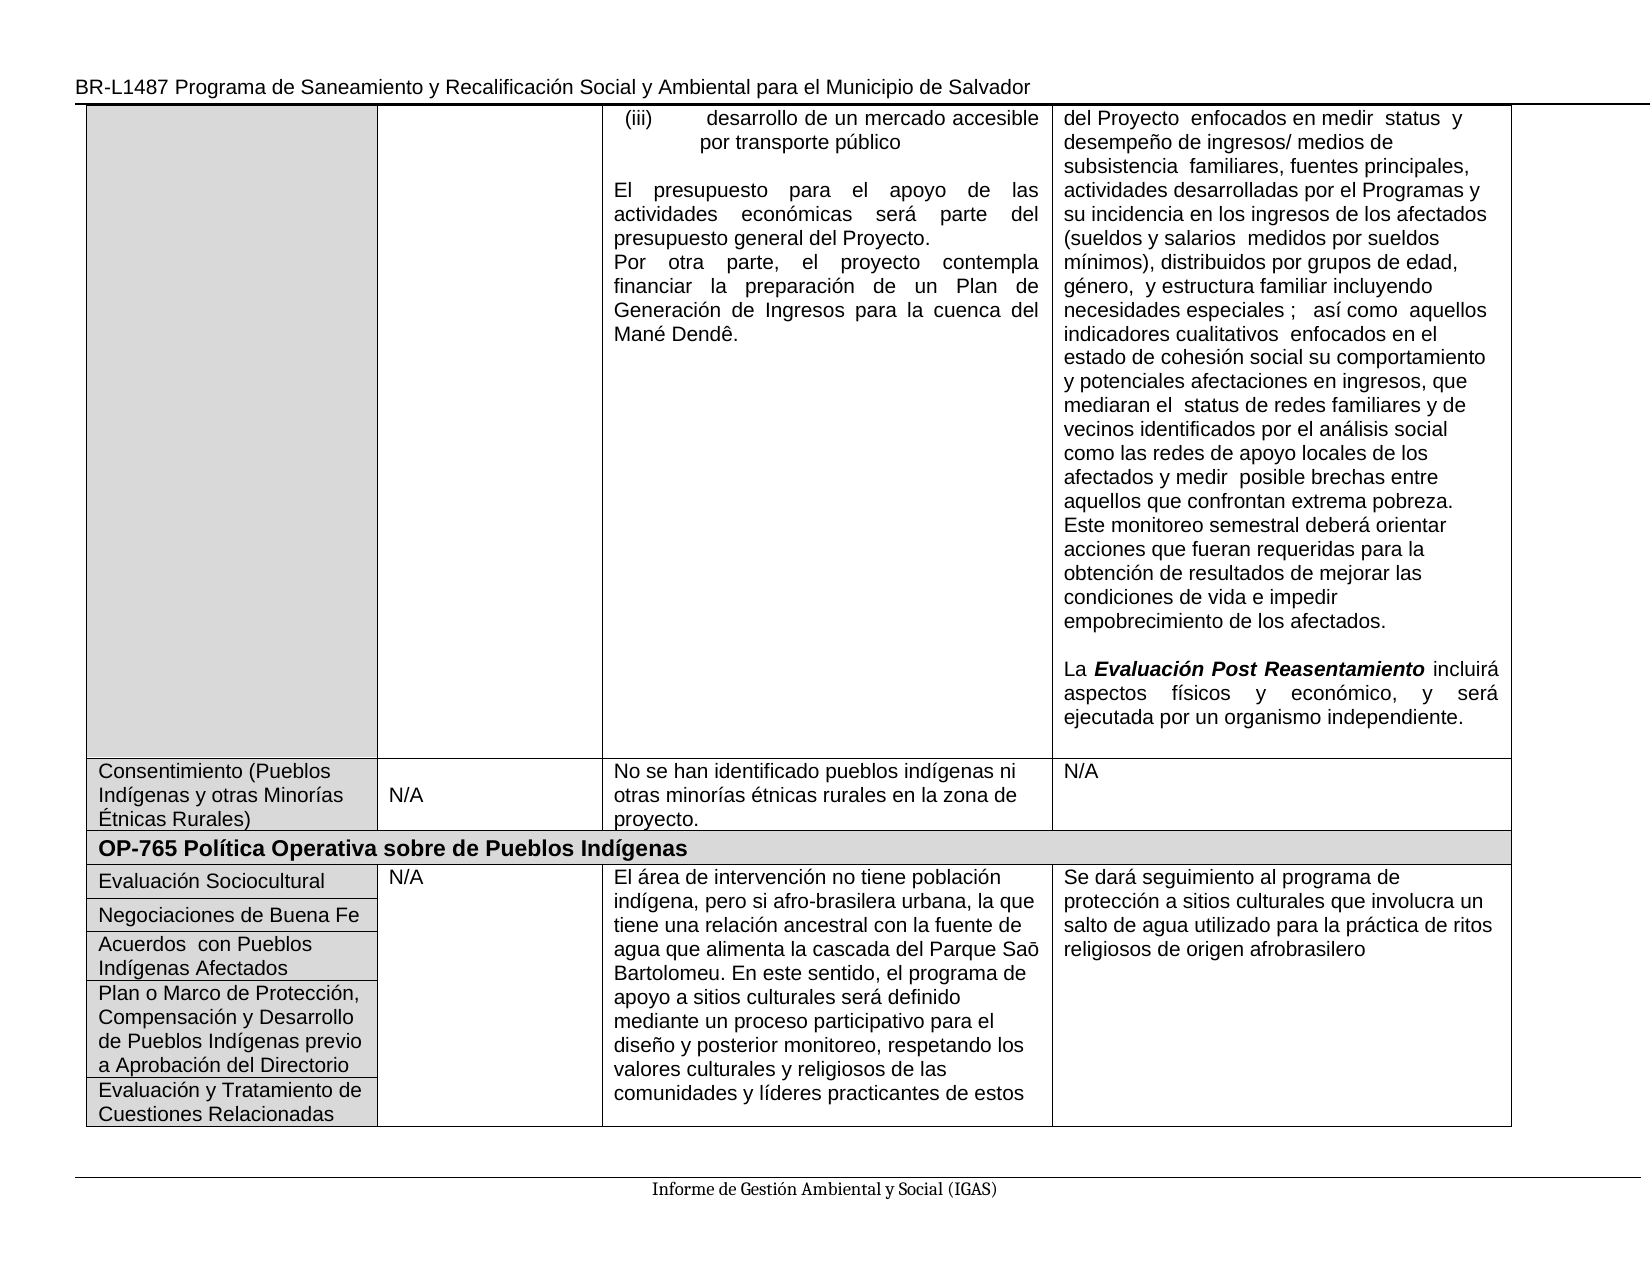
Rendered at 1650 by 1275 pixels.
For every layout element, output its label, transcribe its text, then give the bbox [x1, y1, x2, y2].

table_cell N/A [1053, 759, 1511, 830]
table_cell Se dará seguimiento al programa de protección a sitios culturales que involucra un salto de agua utilizado para la práctica de ritos religiosos de origen afrobrasilero [1053, 865, 1511, 1126]
table_cell Plan o Marco de Protección, Compensación y Desarrollo de Pueblos Indígenas previo a Aprobación del Directorio [87, 981, 377, 1077]
table_cell OP-765 Política Operativa sobre de Pueblos Indígenas [87, 831, 1511, 864]
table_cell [1053, 106, 1511, 757]
table_cell No se han identificado pueblos indígenas ni otras minorías étnicas rurales en la zona de proyecto. [603, 759, 1052, 830]
table_cell Acuerdos con Pueblos Indígenas Afectados [87, 932, 377, 980]
table_cell Evaluación Sociocultural [87, 865, 377, 898]
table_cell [603, 106, 1052, 757]
table_cell El área de intervención no tiene población indígena, pero si afro-brasilera urbana, la que tiene una relación ancestral con la fuente de agua que alimenta la cascada del Parque Saō Bartolomeu. En este sentido, el programa de apoyo a sitios culturales será definido mediante un proceso participativo para el diseño y posterior monitoreo, respetando los valores culturales y religiosos de las comunidades y líderes practicantes de estos rituales. [603, 865, 1052, 1126]
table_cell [87, 1078, 377, 1126]
table_cell Consentimiento (Pueblos Indígenas y otras Minorías Étnicas Rurales) [87, 759, 377, 830]
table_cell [87, 106, 377, 757]
table_cell N/A [378, 759, 602, 830]
table_cell Negociaciones de Buena Fe [87, 899, 377, 931]
table_cell N/A [378, 865, 602, 1126]
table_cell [378, 106, 602, 757]
